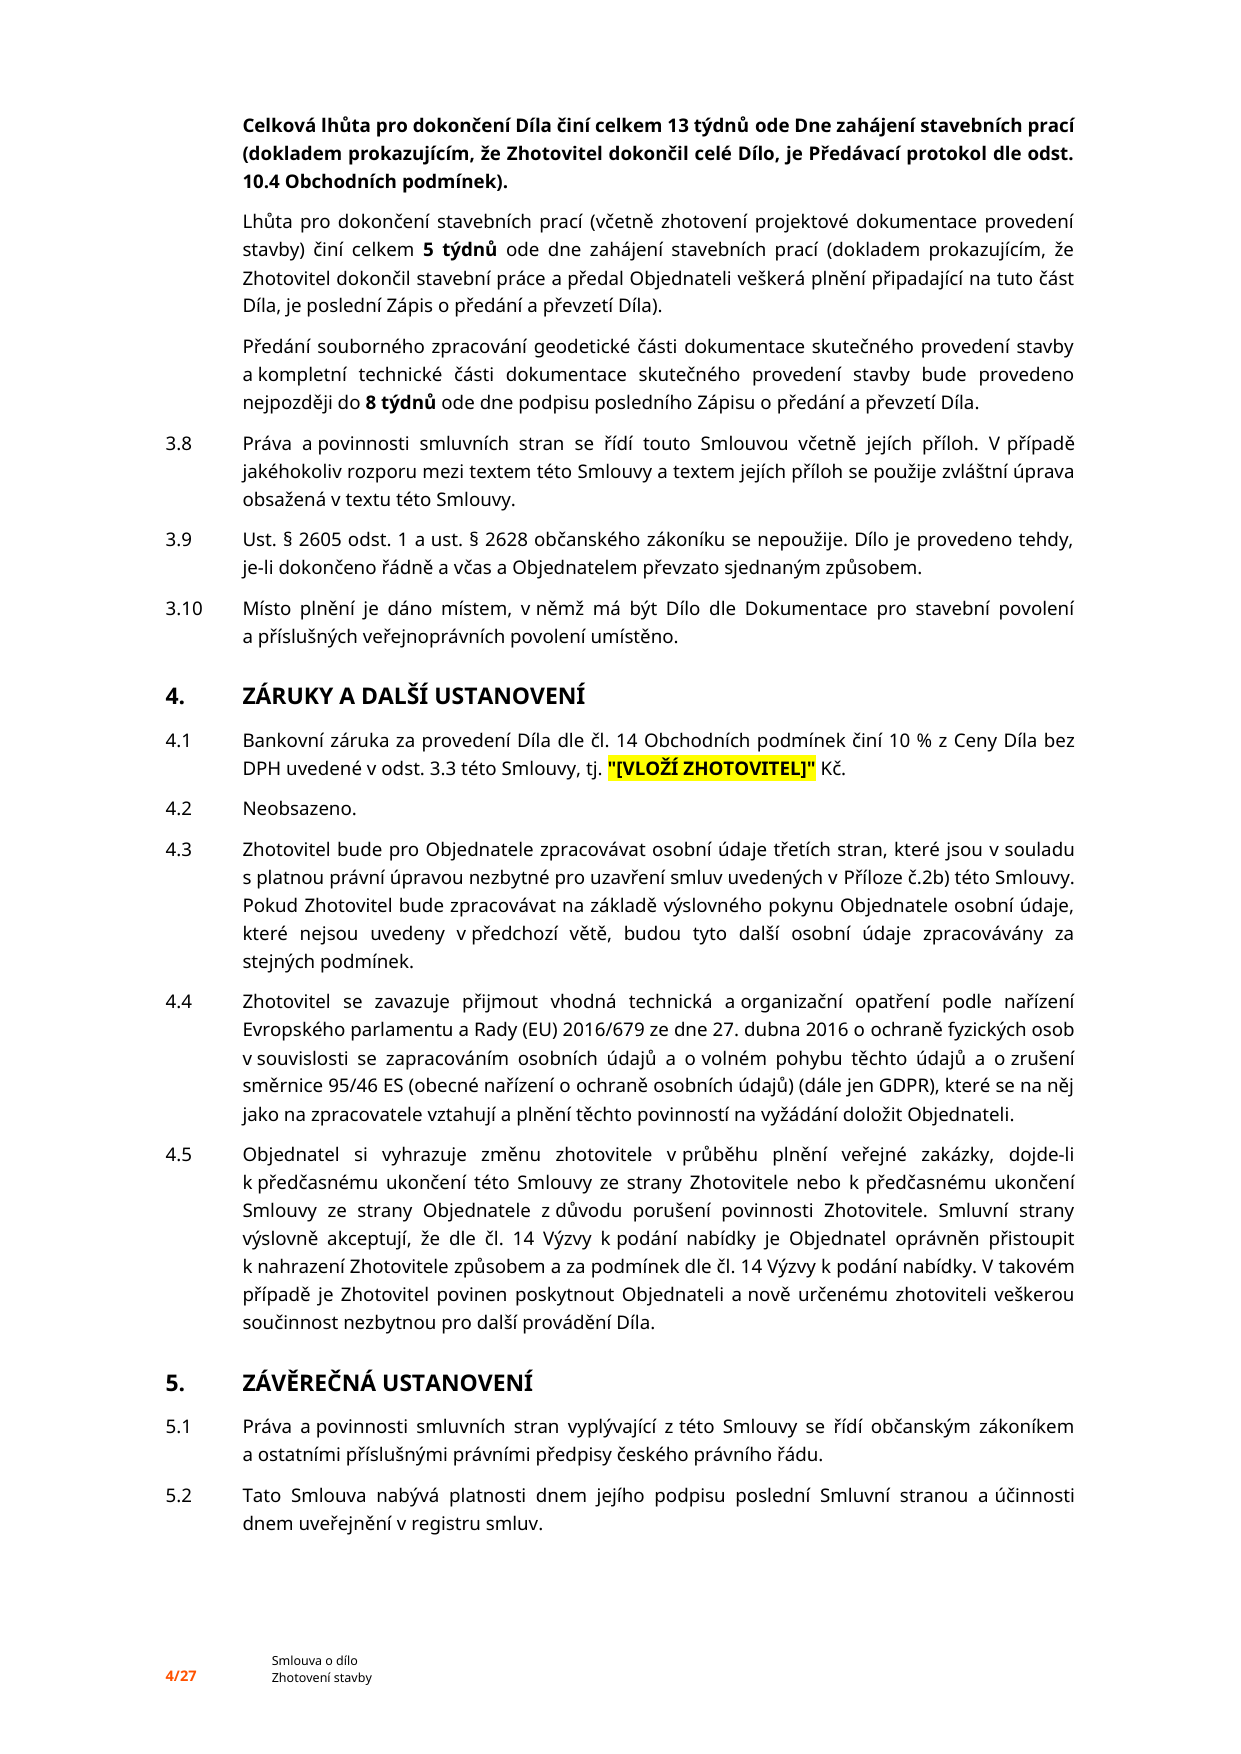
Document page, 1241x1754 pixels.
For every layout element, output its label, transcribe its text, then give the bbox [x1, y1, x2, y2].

text Lhůta pro dokončení stavebních prací (včetně zhotovení projektové dokumentace provedení stavby) činí celkem 5 týdnů ode dne zahájení stavebních prací (dokladem prokazujícím, že Zhotovitel dokončil stavební práce a předal Objednateli veškerá plnění připadající na tuto část Díla, je poslední Zápis o předání a převzetí Díla). [242, 209, 1075, 318]
text Ust. § 2605 odst. 1 a ust. § 2628 občanského zákoníku se nepoužije. Dílo je provedeno tehdy, je-li dokončeno řádně a včas a Objednatelem převzato sjednaným způsobem. [165, 526, 1075, 580]
text Objednatel si vyhrazuje změnu zhotovitele v průběhu plnění veřejné zakázky, dojde-li k předčasnému ukončení této Smlouvy ze strany Zhotovitele nebo k předčasnému ukončení Smlouvy ze strany Objednatele z důvodu porušení povinnosti Zhotovitele. Smluvní strany výslovně akceptují, že dle čl. 14 Výzvy k podání nabídky je Objednatel oprávněn přistoupit k nahrazení Zhotovitele způsobem a za podmínek dle čl. 14 Výzvy k podání nabídky. V takovém případě je Zhotovitel povinen poskytnout Objednateli a nově určenému zhotoviteli veškerou součinnost nezbytnou pro další provádění Díla. [165, 1141, 1075, 1335]
text Předání souborného zpracování geodetické části dokumentace skutečného provedení stavby a kompletní technické části dokumentace skutečného provedení stavby bude provedeno nejpozději do 8 týdnů ode dne podpisu posledního Zápisu o předání a převzetí Díla. [242, 333, 1075, 415]
text Práva a povinnosti smluvních stran vyplývající z této Smlouvy se řídí občanským zákoníkem a ostatními příslušnými právními předpisy českého právního řádu. [165, 1413, 1075, 1467]
text Celková lhůta pro dokončení Díla činí celkem 13 týdnů ode Dne zahájení stavebních prací (dokladem prokazujícím, že Zhotovitel dokončil celé Dílo, je Předávací protokol dle odst. 10.4 Obchodních podmínek). [242, 112, 1075, 194]
text Zhotovitel se zavazuje přijmout vhodná technická a organizační opatření podle nařízení Evropského parlamentu a Rady (EU) 2016/679 ze dne 27. dubna 2016 o ochraně fyzických osob v souvislosti se zapracováním osobních údajů a o volném pohybu těchto údajů a o zrušení směrnice 95/46 ES (obecné nařízení o ochraně osobních údajů) (dále jen GDPR), které se na něj jako na zpracovatele vztahují a plnění těchto povinností na vyžádání doložit Objednateli. [165, 989, 1075, 1126]
text ZÁVĚREČNÁ USTANOVENÍ [165, 1367, 1075, 1398]
text Práva a povinnosti smluvních stran se řídí touto Smlouvou včetně jejích příloh. V případě jakéhokoliv rozporu mezi textem této Smlouvy a textem jejích příloh se použije zvláštní úprava obsažená v textu této Smlouvy. [165, 430, 1075, 511]
text Tato Smlouva nabývá platnosti dnem jejího podpisu poslední Smluvní stranou a účinnosti dnem uveřejnění v registru smluv. [165, 1482, 1075, 1536]
text Místo plnění je dáno místem, v němž má být Dílo dle Dokumentace pro stavební povolení a příslušných veřejnoprávních povolení umístěno. [165, 595, 1075, 648]
text ZÁRUKY A DALŠÍ USTANOVENÍ [165, 680, 1075, 711]
text Neobsazeno. [165, 796, 1075, 821]
text Zhotovitel bude pro Objednatele zpracovávat osobní údaje třetích stran, které jsou v souladu s platnou právní úpravou nezbytné pro uzavření smluv uvedených v Příloze č.2b) této Smlouvy. Pokud Zhotovitel bude zpracovávat na základě výslovného pokynu Objednatele osobní údaje, které nejsou uvedeny v předchozí větě, budou tyto další osobní údaje zpracovávány za stejných podmínek. [165, 836, 1075, 974]
text Bankovní záruka za provedení Díla dle čl. 14 Obchodních podmínek činí 10 % z Ceny Díla bez DPH uvedené v odst. 3.3 této Smlouvy, tj. "[VLOŽÍ ZHOTOVITEL]" Kč. [165, 727, 1075, 781]
